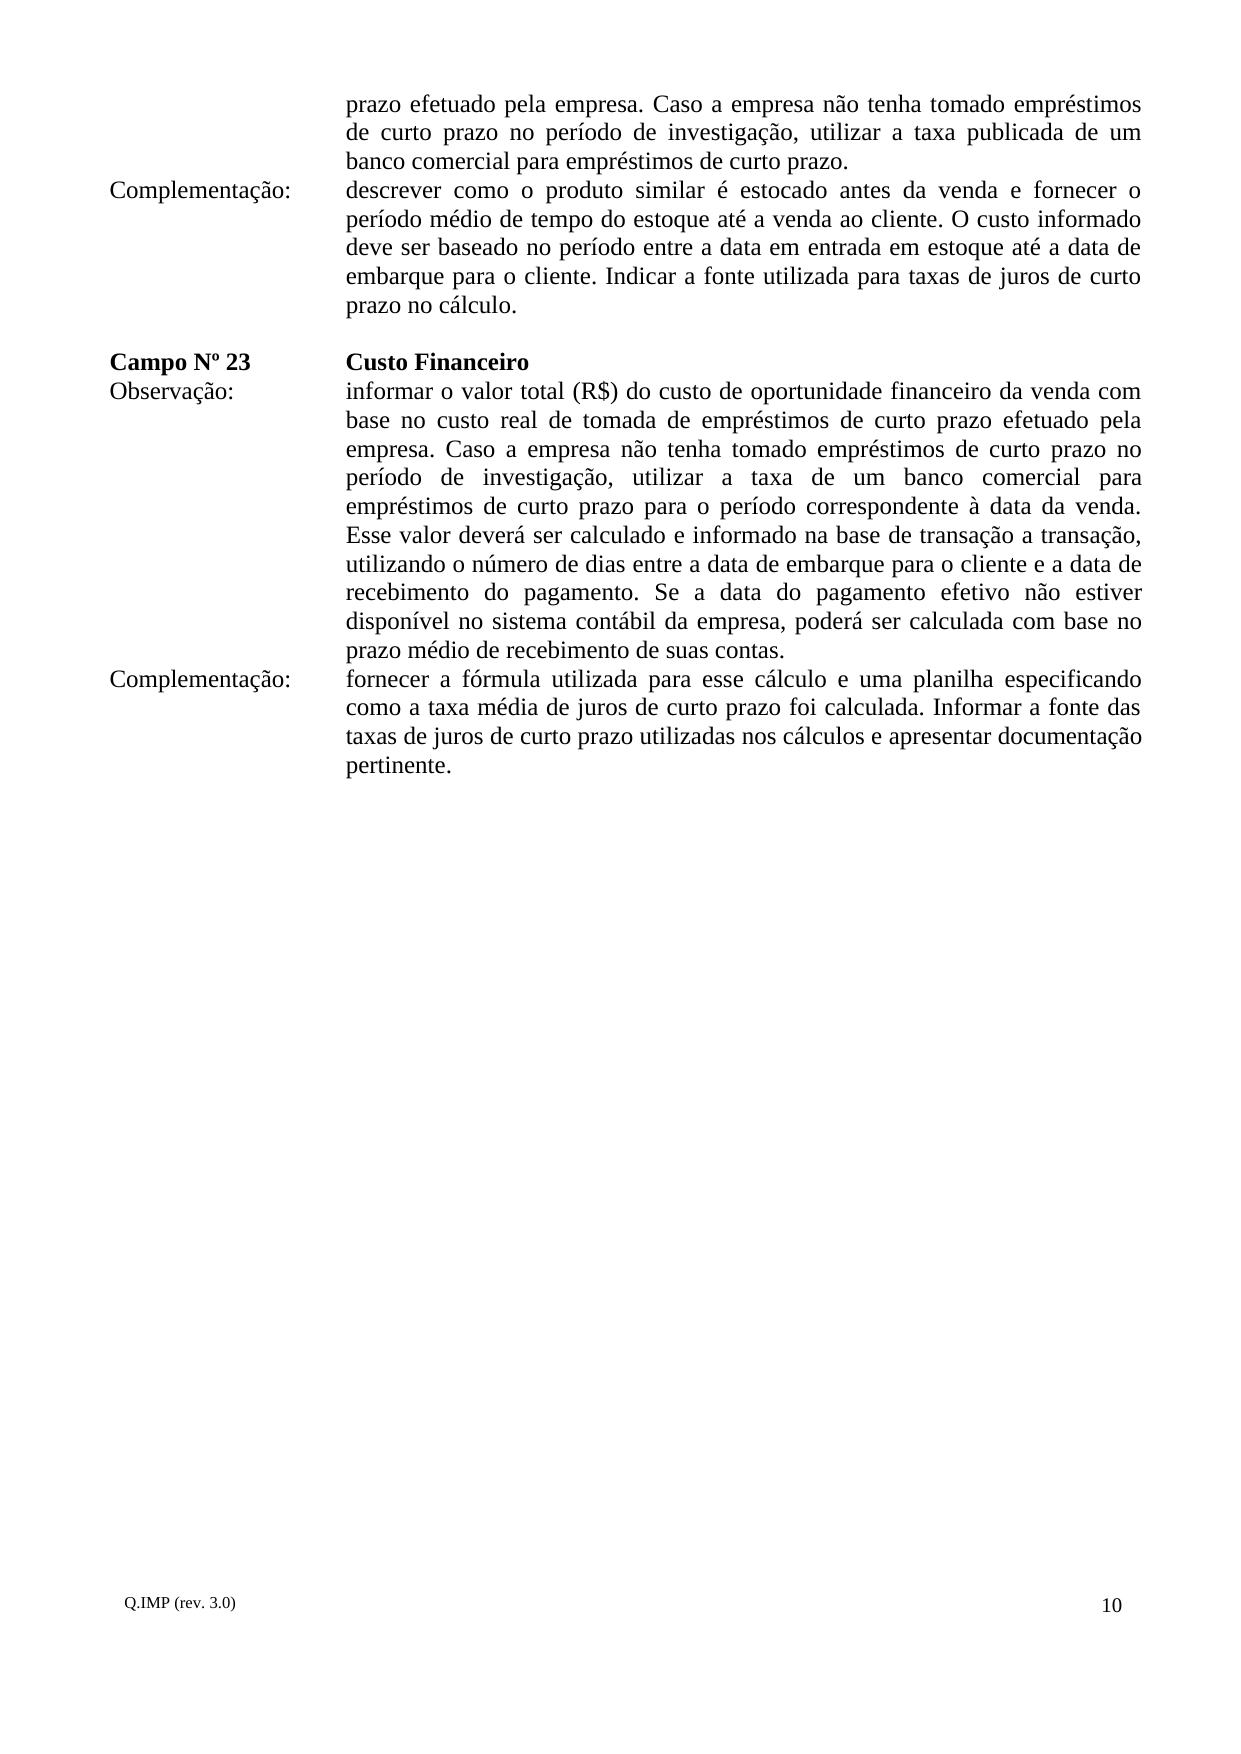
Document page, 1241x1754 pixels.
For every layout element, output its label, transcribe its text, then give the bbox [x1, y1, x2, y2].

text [109, 89, 1143, 175]
text Complementação: fornecer a fórmula utilizada para esse cálculo e uma planilha especificando como a taxa média de juros de curto prazo foi calculada. Informar a fonte das taxas de juros de curto prazo utilizadas nos cálculos e apresentar documentação pertinente. [109, 664, 1143, 779]
text Observação: informar o valor total (R$) do custo de oportunidade financeiro da venda com base no custo real de tomada de empréstimos de curto prazo efetuado pela empresa. Caso a empresa não tenha tomado empréstimos de curto prazo no período de investigação, utilizar a taxa de um banco comercial para empréstimos de curto prazo para o período correspondente à data da venda. Esse valor deverá ser calculado e informado na base de transação a transação, utilizando o número de dias entre a data de embarque para o cliente e a data de recebimento do pagamento. Se a data do pagamento efetivo não estiver disponível no sistema contábil da empresa, poderá ser calculada com base no prazo médio de recebimento de suas contas. [109, 376, 1143, 664]
text Complementação: descrever como o produto similar é estocado antes da venda e fornecer o período médio de tempo do estoque até a venda ao cliente. O custo informado deve ser baseado no período entre a data em entrada em estoque até a data de embarque para o cliente. Indicar a fonte utilizada para taxas de juros de curto prazo no cálculo. [109, 175, 1143, 319]
text Campo Nº 23 Custo Financeiro [109, 347, 1143, 376]
